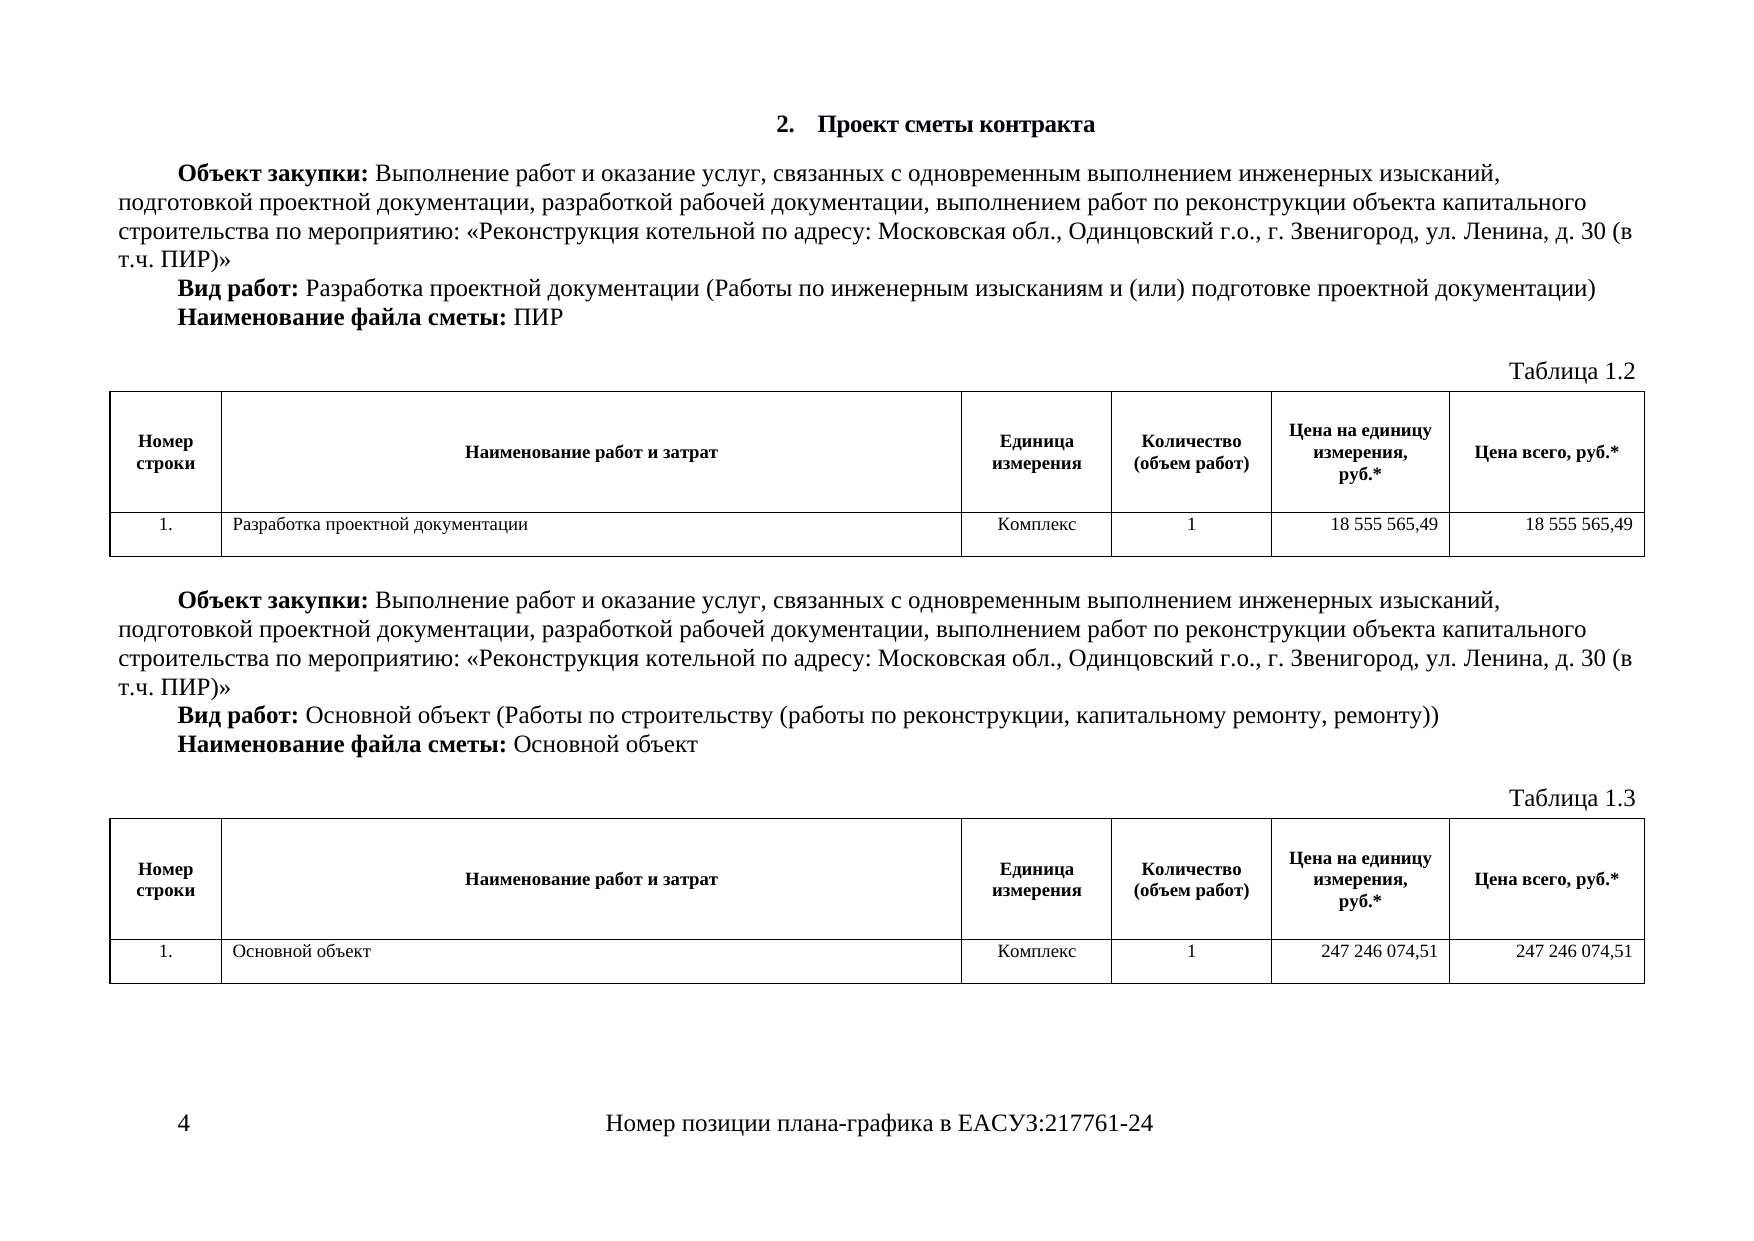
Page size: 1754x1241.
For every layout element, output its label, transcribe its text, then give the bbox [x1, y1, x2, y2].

table_header Наименование работ и затрат [222, 819, 961, 939]
text Таблица 1.3 [118, 783, 1636, 812]
table_header Цена всего, руб.* [1450, 392, 1644, 512]
table_header Цена на единицу измерения, руб.* [1272, 392, 1449, 512]
table_cell Комплекс [962, 513, 1111, 556]
text Вид работ: Основной объект (Работы по строительству (работы по реконструкции, капитальному ремонту, ремонту)) [118, 701, 1636, 729]
table_cell Комплекс [962, 940, 1111, 983]
table_cell 1. [111, 940, 221, 983]
table_cell Основной объект [222, 940, 961, 983]
text Таблица 1.2 [118, 356, 1636, 384]
table_header Единица измерения [962, 392, 1111, 512]
subtitle 2. Проект сметы контракта [177, 109, 1636, 137]
table_cell 1 [1112, 940, 1271, 983]
table_header Номер строки [111, 819, 221, 939]
table_header Цена на единицу измерения, руб.* [1272, 819, 1449, 939]
table_header Наименование работ и затрат [222, 392, 961, 512]
table_header Номер строки [111, 392, 221, 512]
table_cell 247 246 074,51 [1450, 940, 1644, 983]
table_cell 1. [111, 513, 221, 556]
text Объект закупки: Выполнение работ и оказание услуг, связанных с одновременным выполнением инженерных изысканий, подготовкой проектной документации, разработкой рабочей документации, выполнением работ по реконструкции объекта капитального строительства по мероприятию: «Реконструкция котельной по адресу: Московская обл., Одинцовский г.о., г. Звенигород, ул. Ленина, д. 30 (в т.ч. ПИР)» [118, 158, 1636, 273]
text Объект закупки: Выполнение работ и оказание услуг, связанных с одновременным выполнением инженерных изысканий, подготовкой проектной документации, разработкой рабочей документации, выполнением работ по реконструкции объекта капитального строительства по мероприятию: «Реконструкция котельной по адресу: Московская обл., Одинцовский г.о., г. Звенигород, ул. Ленина, д. 30 (в т.ч. ПИР)» [118, 586, 1636, 701]
table_header Единица измерения [962, 819, 1111, 939]
table_cell 1 [1112, 513, 1271, 556]
text Наименование файла сметы: Основной объект [118, 729, 1636, 758]
table_header Количество (объем работ) [1112, 392, 1271, 512]
table_cell 18 555 565,49 [1272, 513, 1449, 556]
table_header Цена всего, руб.* [1450, 819, 1644, 939]
table_cell 247 246 074,51 [1272, 940, 1449, 983]
table_cell Разработка проектной документации [222, 513, 961, 556]
text Наименование файла сметы: ПИР [118, 302, 1636, 331]
text Вид работ: Разработка проектной документации (Работы по инженерным изысканиям и (или) подготовке проектной документации) [118, 273, 1636, 302]
table_header Количество (объем работ) [1112, 819, 1271, 939]
table_cell 18 555 565,49 [1450, 513, 1644, 556]
